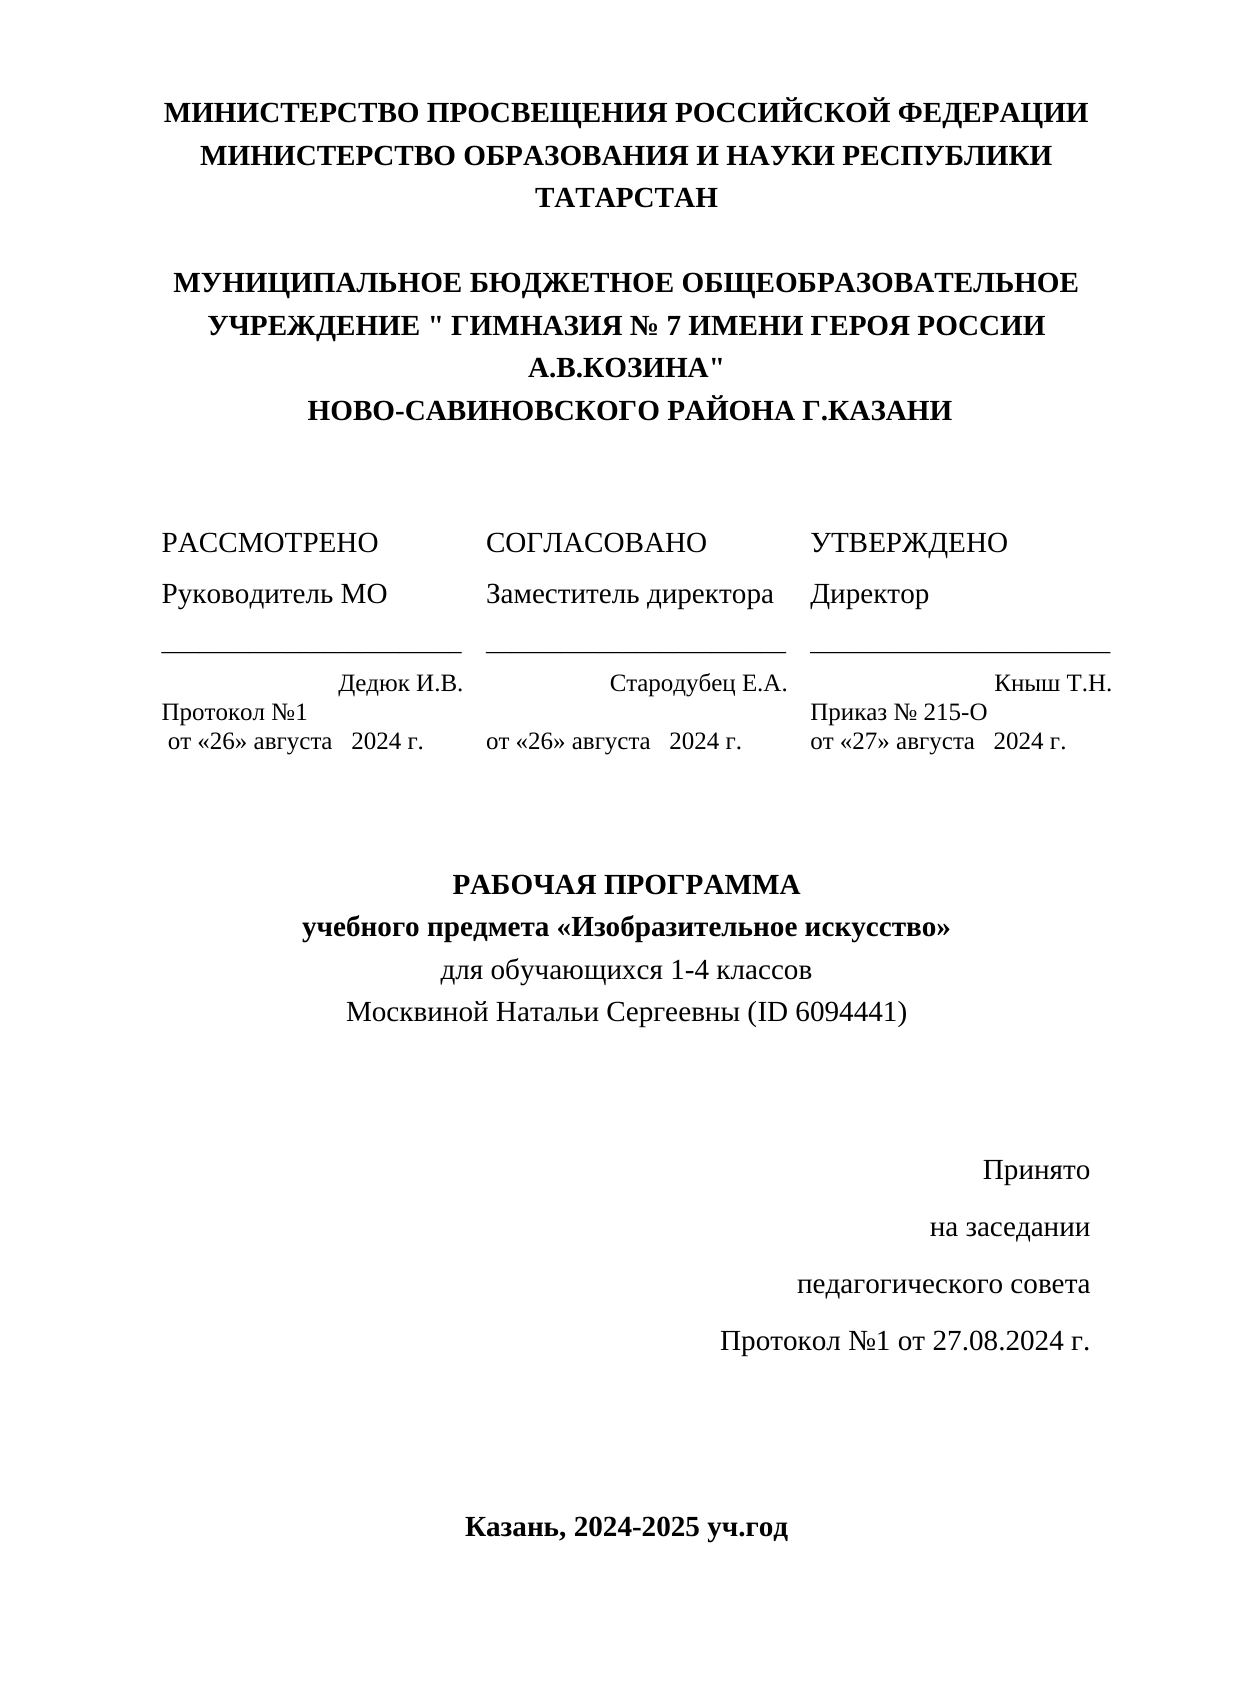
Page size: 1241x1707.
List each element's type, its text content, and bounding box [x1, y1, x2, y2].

text Казань, 2024-2025 уч.год [162, 1509, 1090, 1543]
text Москвиной Натальи Сергеевны (ID 6094441) [162, 988, 1090, 1030]
table_header СОГЛАСОВАНО Заместитель директора ________________________ Стародубец Е.А. от «26» августа 2024 г. [475, 525, 799, 796]
text МУНИЦИПАЛЬНОЕ БЮДЖЕТНОЕ ОБЩЕОБРАЗОВАТЕЛЬНОЕ УЧРЕЖДЕНИЕ " ГИМНАЗИЯ № 7 ИМЕНИ ГЕРОЯ РОССИИ А.В.КОЗИНА" НОВО-САВИНОВСКОГО РАЙОНА Г.КАЗАНИ [162, 259, 1090, 429]
text для обучающихся 1-4 классов [162, 945, 1090, 988]
text на заседании [162, 1209, 1090, 1242]
text учебного предмета «Изобразительное искусство» [162, 903, 1090, 945]
table_header РАССМОТРЕНО Руководитель МО ________________________ Дедюк И.В. Протокол №1 от «26» августа 2024 г. [150, 525, 474, 796]
text Протокол №1 от 27.08.2024 г. [162, 1323, 1090, 1356]
text РАБОЧАЯ ПРОГРАММА [162, 860, 1090, 903]
text МИНИСТЕРСТВО ПРОСВЕЩЕНИЯ РОССИЙСКОЙ ФЕДЕРАЦИИ [162, 89, 1090, 131]
table_header УТВЕРЖДЕНО Директор ________________________ Кныш Т.Н. Приказ № 215-О от «27» августа 2024 г. [799, 525, 1123, 796]
text МИНИСТЕРСТВО ОБРАЗОВАНИЯ И НАУКИ РЕСПУБЛИКИ ТАТАРСТАН [162, 131, 1090, 259]
text педагогического совета [162, 1266, 1090, 1299]
text Принято [162, 1152, 1090, 1185]
